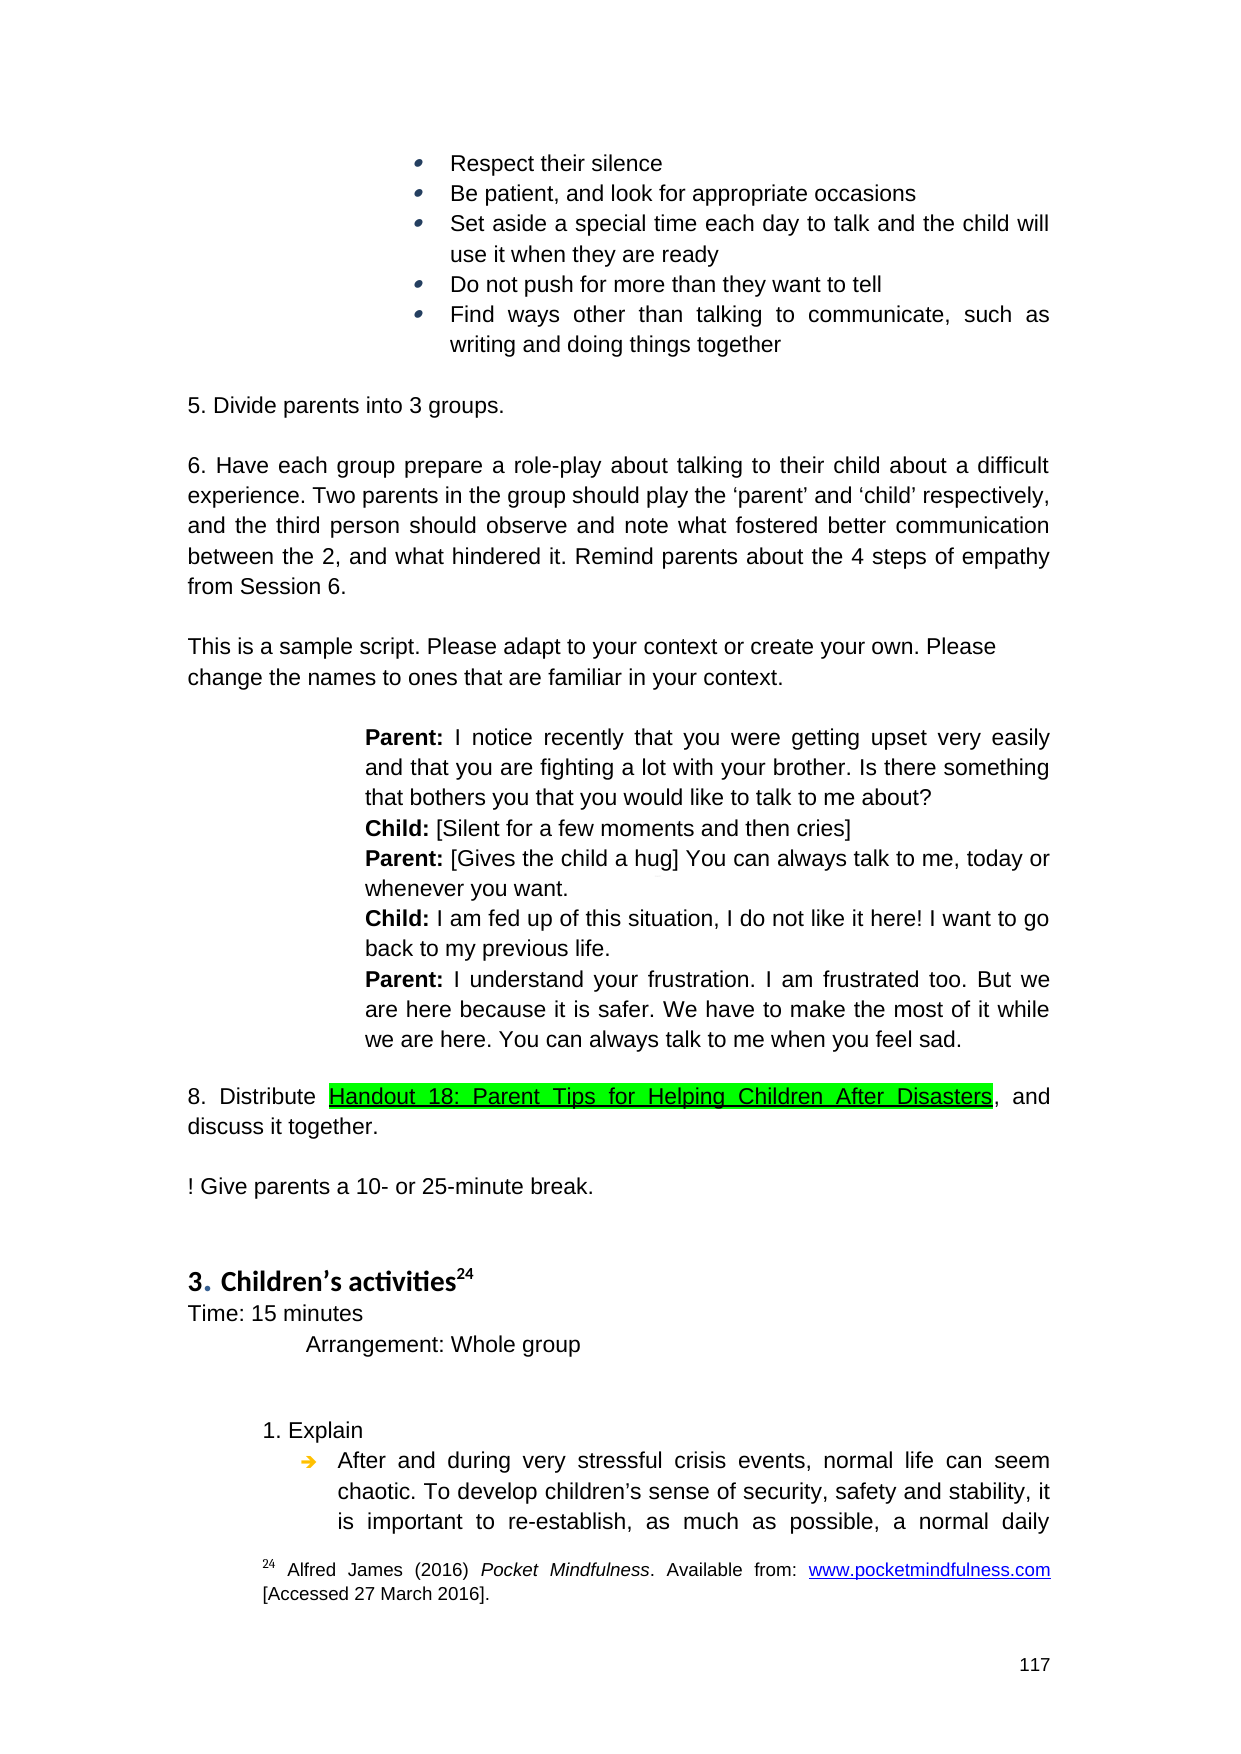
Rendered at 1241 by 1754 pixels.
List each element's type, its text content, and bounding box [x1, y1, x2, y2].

text Parent: I understand your frustration. I am frustrated too. But we are here because it is safer. We have to make the most of it while we are here. You can always talk to me when you feel sad. [365, 966, 1051, 1052]
text 6. Have each group prepare a role-play about talking to their child about a difficult experience. Two parents in the group should play the ‘parent’ and ‘child’ respectively, and the third person should observe and note what fostered better communication between the 2, and what hindered it. Remind parents about the 4 steps of empathy from Session 6. [187, 452, 1051, 599]
text Arrangement: Whole group [306, 1331, 1051, 1357]
text 1. Explain [262, 1417, 1051, 1444]
text ! Give parents a 10- or 25-minute break. [187, 1173, 1051, 1199]
text Child: I am fed up of this situation, I do not like it here! I want to go back to my previous life. [365, 905, 1051, 962]
list Respect their silence [412, 150, 1051, 176]
text Parent: [Gives the child a hug] You can always talk to me, today or whenever you want. [365, 845, 1051, 901]
list Be patient, and look for appropriate occasions [412, 180, 1051, 207]
text Child: [Silent for a few moments and then cries] [365, 814, 1051, 841]
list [300, 1447, 1051, 1534]
text Time: 15 minutes [187, 1300, 1051, 1327]
text 5. Divide parents into 3 groups. [187, 392, 1051, 418]
subtitle 3. Children’s activities [187, 1254, 1051, 1300]
list Find ways other than talking to communicate, such as writing and doing things together [412, 301, 1051, 358]
text This is a sample script. Please adapt to your context or create your own. Please change the names to ones that are familiar in your context. [187, 633, 1051, 690]
list Do not push for more than they want to tell [412, 271, 1051, 297]
text 8. Distribute Handout 18: Parent Tips for Helping Children After Disasters, and discuss it together. [187, 1083, 1051, 1139]
text Parent: I notice recently that you were getting upset very easily and that you are fighting a lot with your brother. Is there something that bothers you that you would like to talk to me about? [365, 724, 1051, 811]
list Set aside a special time each day to talk and the child will use it when they are ready [412, 210, 1051, 267]
